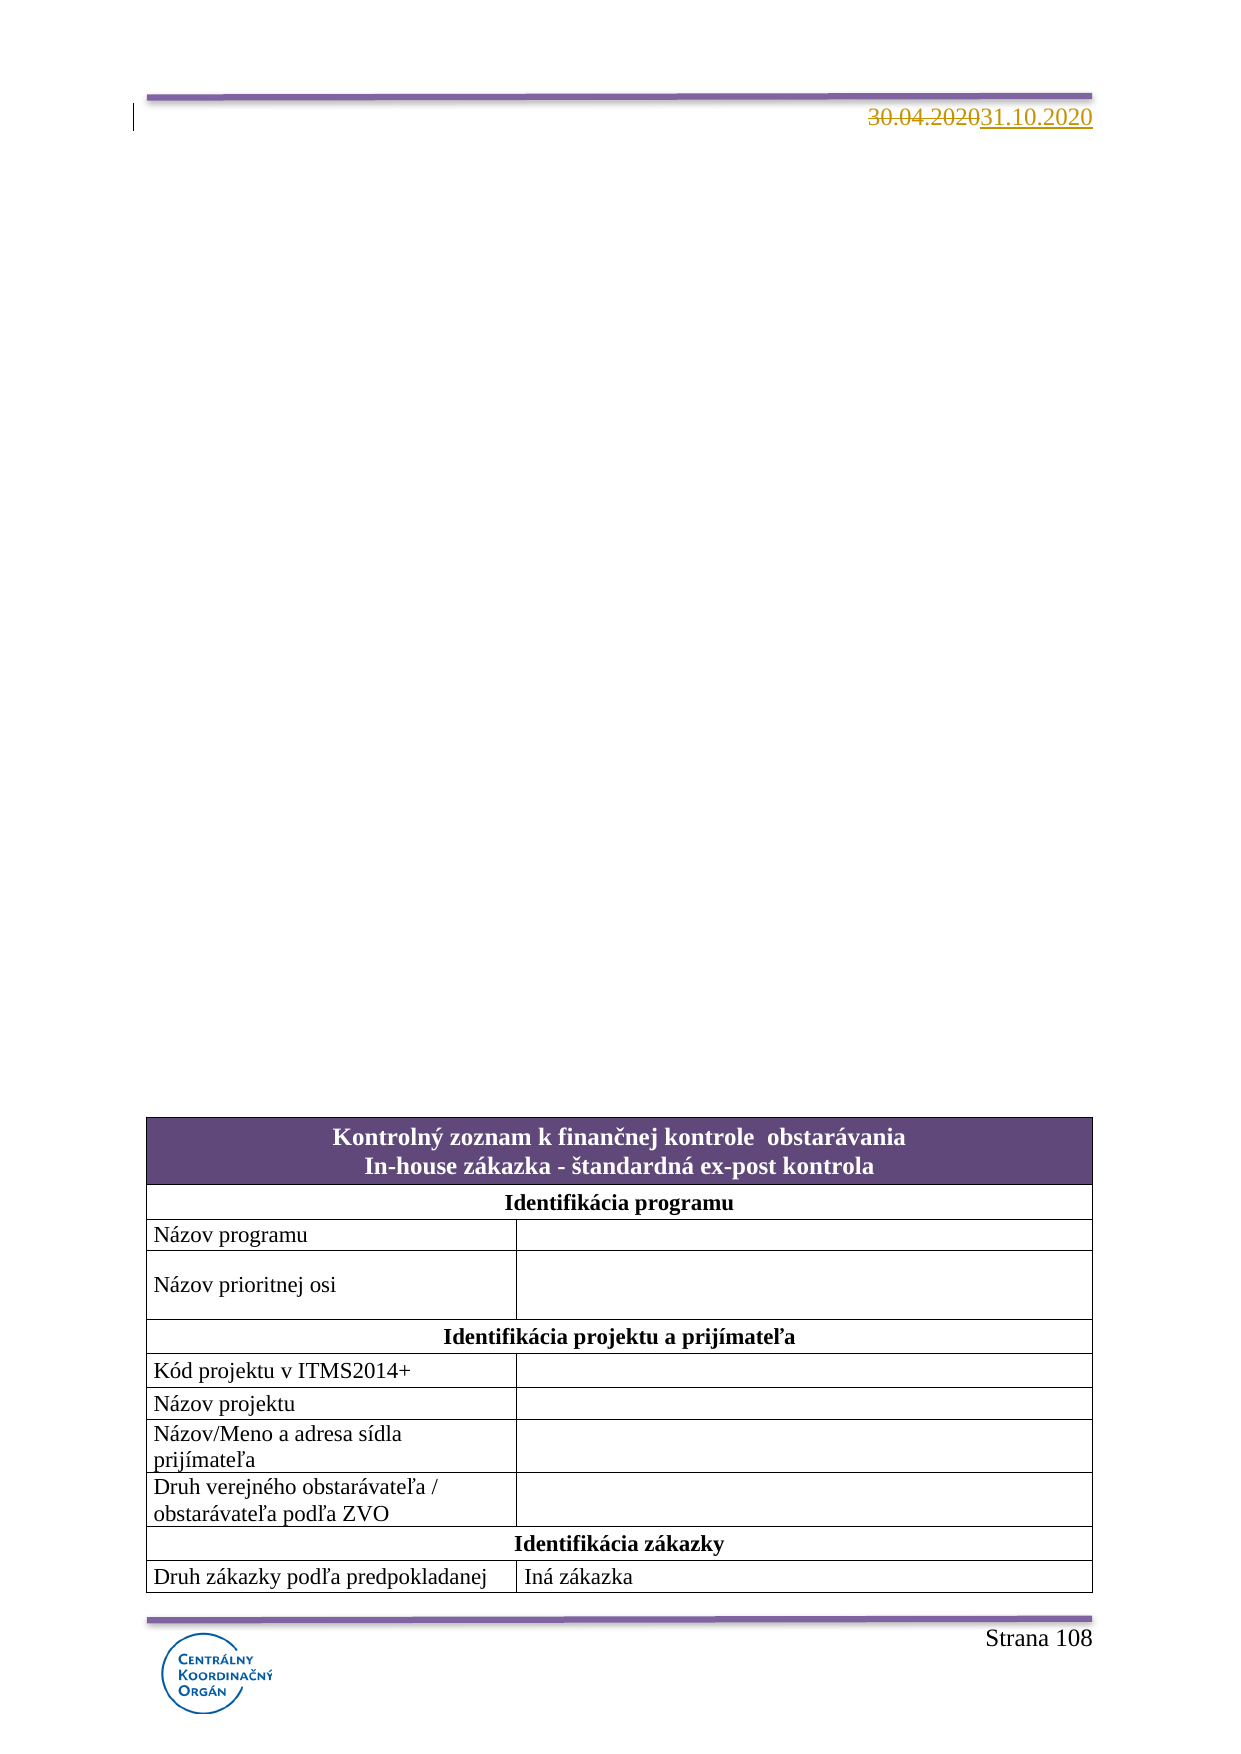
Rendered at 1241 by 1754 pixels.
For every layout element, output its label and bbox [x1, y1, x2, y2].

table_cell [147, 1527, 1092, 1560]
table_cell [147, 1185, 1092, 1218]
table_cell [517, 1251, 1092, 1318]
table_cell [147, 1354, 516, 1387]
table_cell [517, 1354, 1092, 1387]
picture [159, 1631, 272, 1713]
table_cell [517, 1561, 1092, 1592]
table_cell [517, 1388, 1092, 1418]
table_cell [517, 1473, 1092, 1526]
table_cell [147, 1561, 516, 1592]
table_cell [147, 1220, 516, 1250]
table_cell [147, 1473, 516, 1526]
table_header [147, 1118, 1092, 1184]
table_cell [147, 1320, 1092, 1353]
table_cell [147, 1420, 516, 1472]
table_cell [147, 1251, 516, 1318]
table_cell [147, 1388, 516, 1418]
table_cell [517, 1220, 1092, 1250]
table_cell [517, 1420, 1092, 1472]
